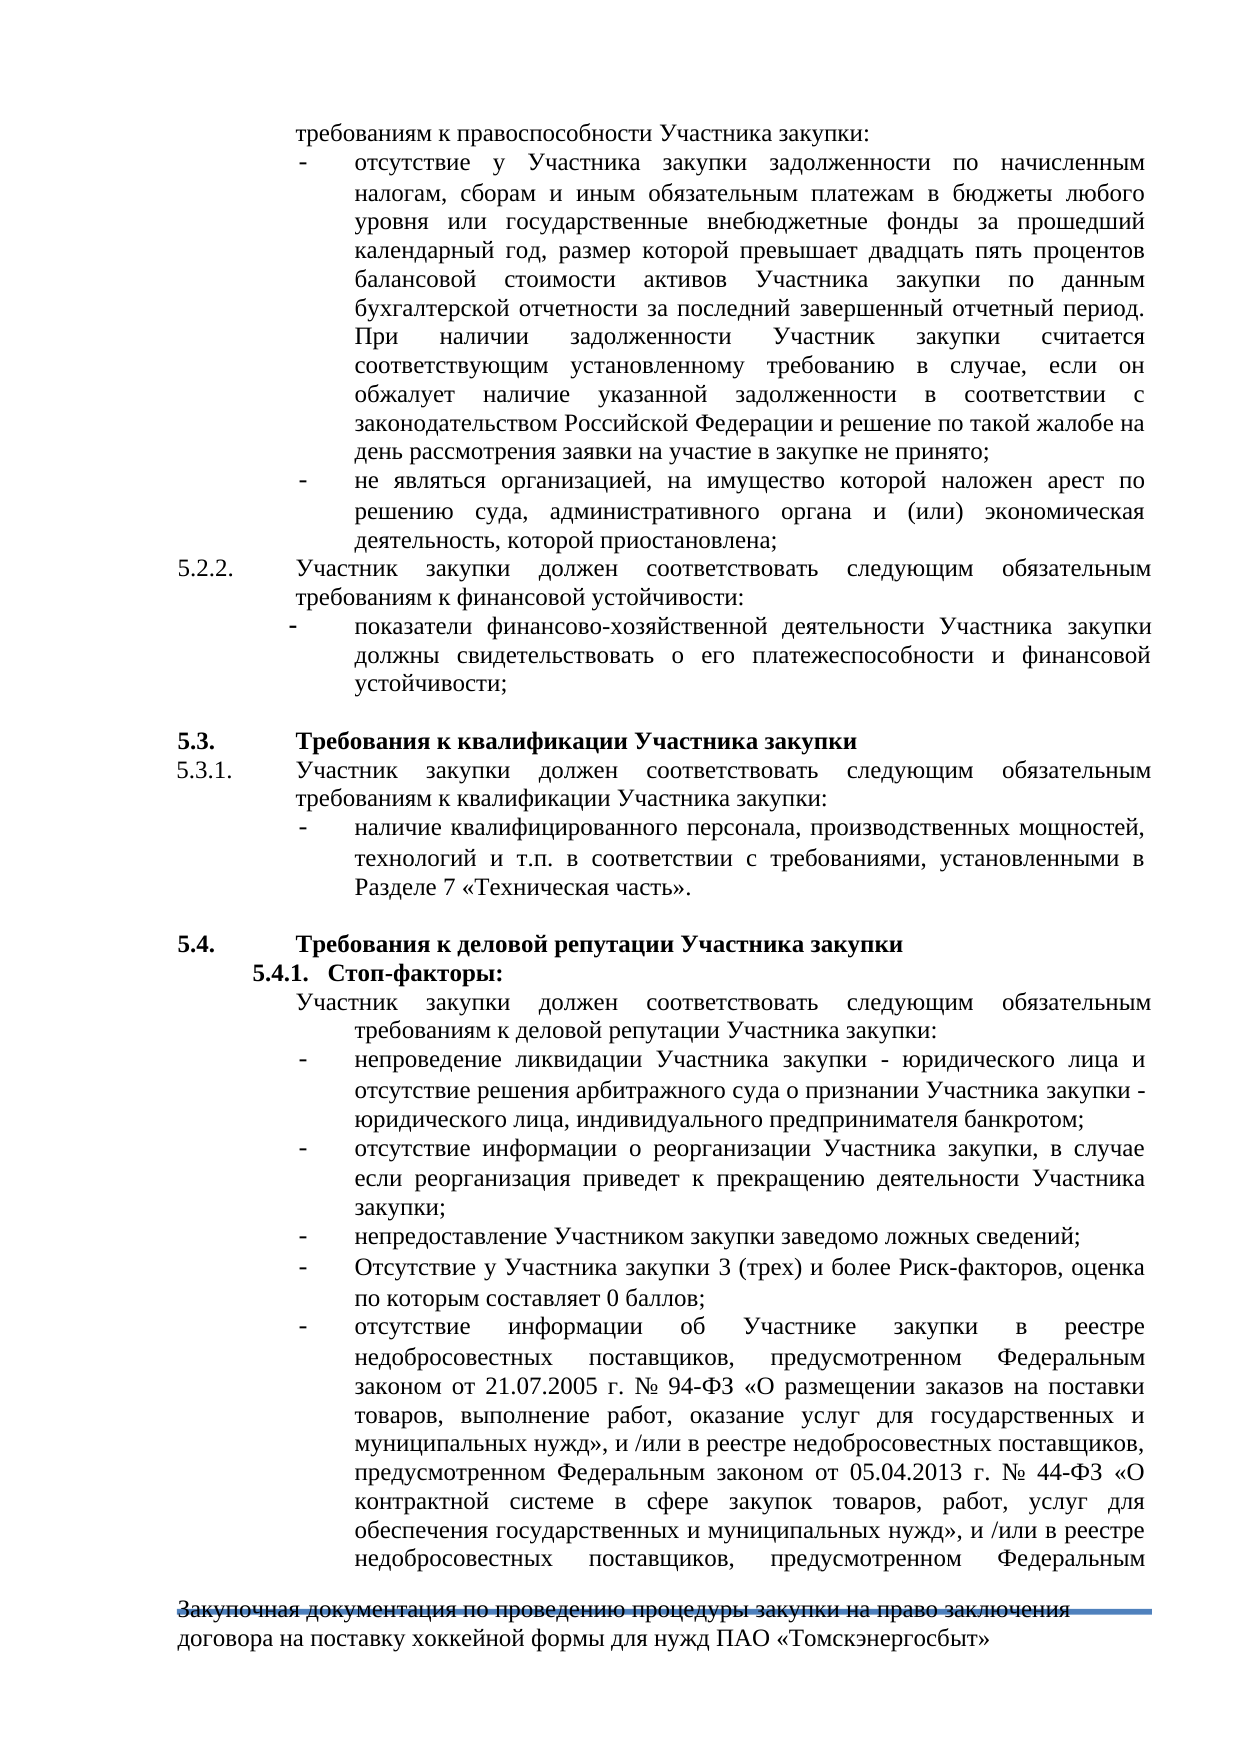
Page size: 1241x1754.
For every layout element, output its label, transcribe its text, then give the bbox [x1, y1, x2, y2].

list непредоставление Участником закупки заведомо ложных сведений; [295, 1221, 1146, 1252]
list показатели финансово-хозяйственной деятельности Участника закупки должны свидетельствовать о его платежеспособности и финансовой устойчивости; [288, 611, 1152, 697]
list Стоп-факторы: [252, 958, 1152, 987]
list Требования к квалификации Участника закупки [177, 726, 1152, 755]
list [295, 1311, 1146, 1572]
list наличие квалифицированного персонала, производственных мощностей, технологий и т.п. в соответствии с требованиями, установленными в Разделе 7 «Техническая часть». [295, 812, 1146, 901]
list Отсутствие у Участника закупки 3 (трех) и более Риск-факторов, оценка по которым составляет 0 баллов; [295, 1252, 1146, 1311]
list отсутствие информации о реорганизации Участника закупки, в случае если реорганизация приведет к прекращению деятельности Участника закупки; [295, 1133, 1146, 1221]
list непроведение ликвидации Участника закупки - юридического лица и отсутствие решения арбитражного суда о признании Участника закупки - юридического лица, индивидуального предпринимателя банкротом; [295, 1044, 1146, 1133]
list Участник закупки должен соответствовать следующим обязательным требованиям к квалификации Участника закупки: [176, 755, 1152, 812]
text Участник закупки должен соответствовать следующим обязательным требованиям к деловой репутации Участника закупки: [295, 987, 1152, 1044]
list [176, 118, 1152, 147]
list отсутствие у Участника закупки задолженности по начисленным налогам, сборам и иным обязательным платежам в бюджеты любого уровня или государственные внебюджетные фонды за прошедший календарный год, размер которой превышает двадцать пять процентов балансовой стоимости активов Участника закупки по данным бухгалтерской отчетности за последний завершенный отчетный период. При наличии задолженности Участник закупки считается соответствующим установленному требованию в случае, если он обжалует наличие указанной задолженности в соответствии с законодательством Российской Федерации и решение по такой жалобе на день рассмотрения заявки на участие в закупке не принято; [295, 147, 1146, 465]
list не являться организацией, на имущество которой наложен арест по решению суда, административного органа и (или) экономическая деятельность, которой приостановлена; [295, 465, 1146, 553]
list Требования к деловой репутации Участника закупки [177, 929, 1152, 958]
list Участник закупки должен соответствовать следующим обязательным требованиям к финансовой устойчивости: [177, 553, 1152, 611]
